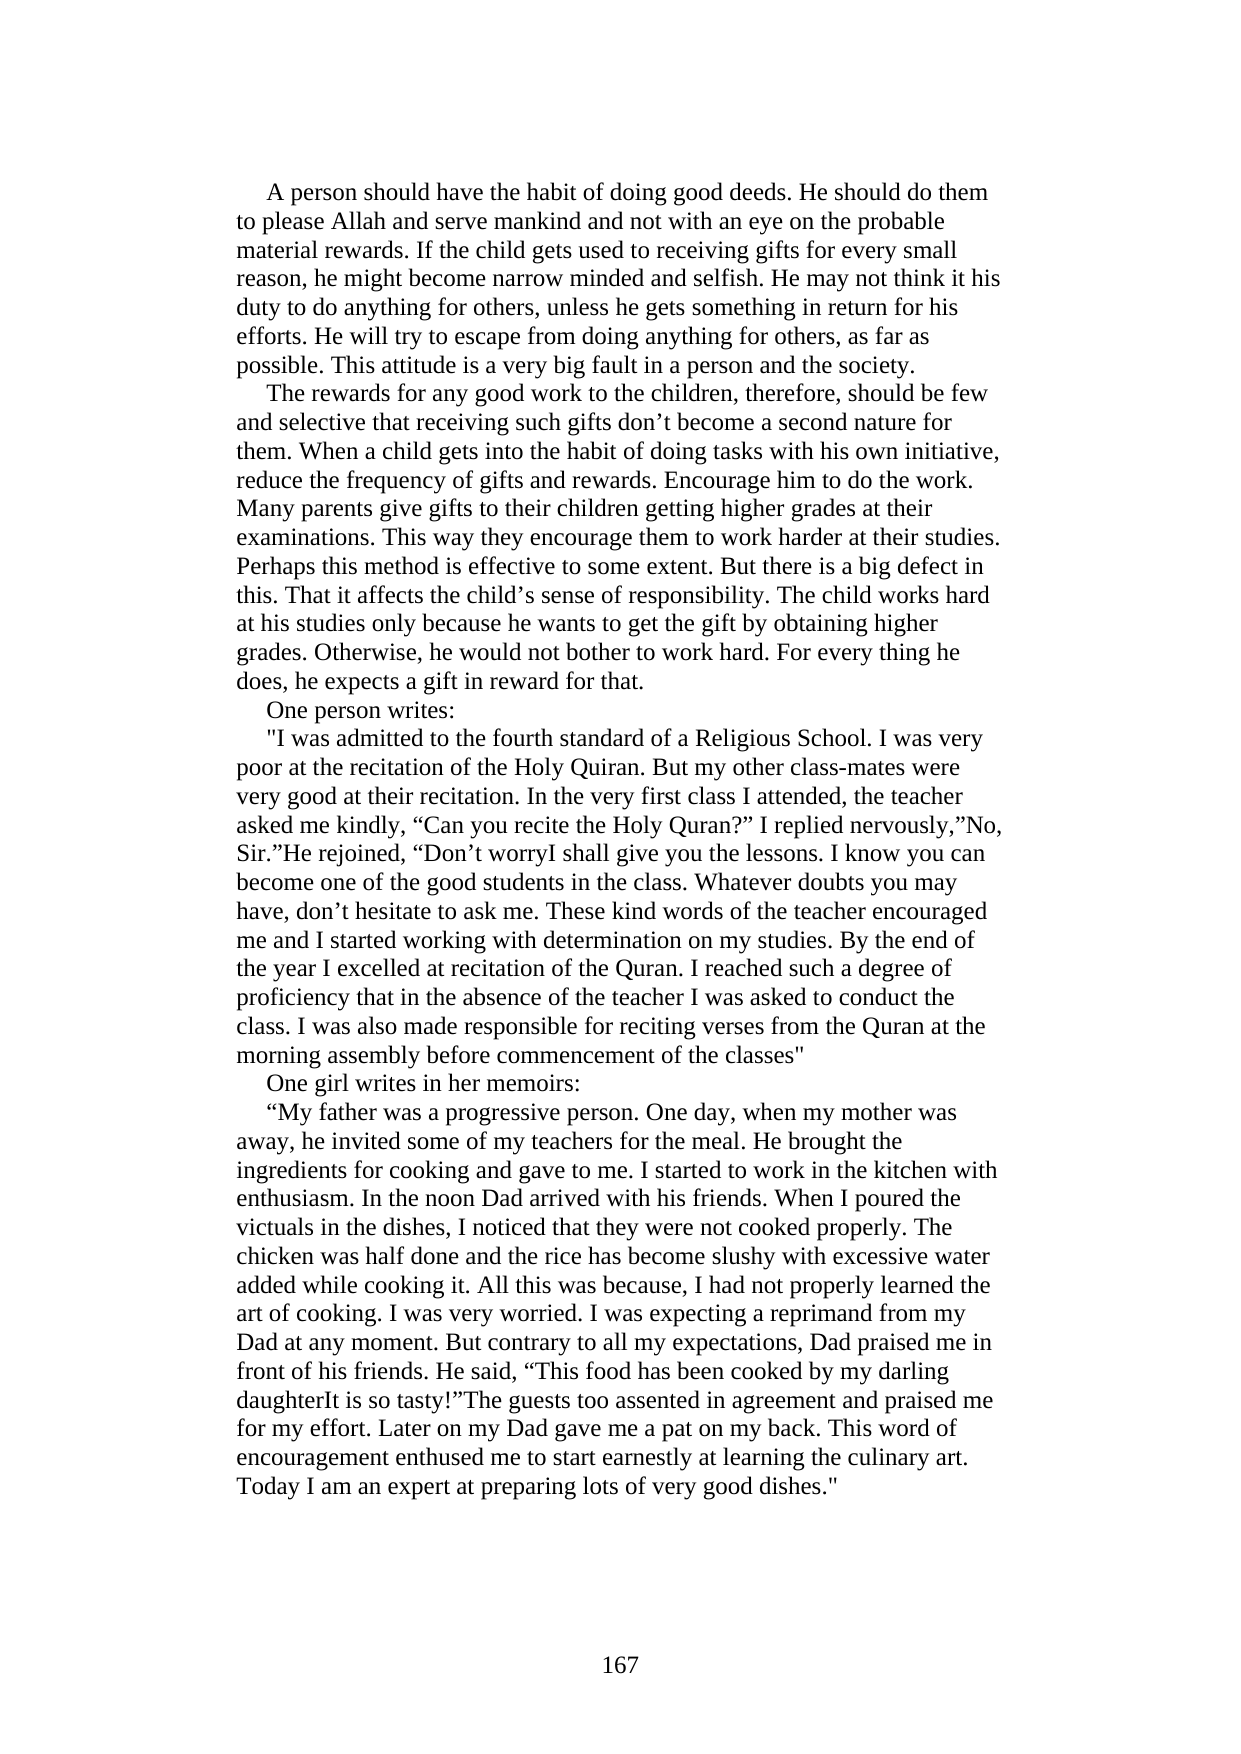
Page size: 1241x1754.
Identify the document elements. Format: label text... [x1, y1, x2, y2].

text "I was admitted to the fourth standard of a Religious School. I was very poor at the recitation of the Holy Quiran. But my other class-mates were very good at their recitation. In the very first class I attended, the teacher asked me kindly, “Can you recite the Holy Quran?” I replied nervously,”No, Sir.”He rejoined, “Don’t worryI shall give you the lessons. I know you can become one of the good students in the class. Whatever doubts you may have, don’t hesitate to ask me. These kind words of the teacher encouraged me and I started working with determination on my studies. By the end of the year I excelled at recitation of the Quran. I reached such a degree of proficiency that in the absence of the teacher I was asked to conduct the class. I was also made responsible for reciting verses from the Quran at the morning assembly before commencement of the classes" [236, 723, 1004, 1068]
text A person should have the habit of doing good deeds. He should do them to please Allah and serve mankind and not with an eye on the probable material rewards. If the child gets used to receiving gifts for every small reason, he might become narrow minded and selfish. He may not think it his duty to do anything for others, unless he gets something in return for his efforts. He will try to escape from doing anything for others, as far as possible. This attitude is a very big fault in a person and the society. [236, 177, 1004, 378]
text The rewards for any good work to the children, therefore, should be few and selective that receiving such gifts don’t become a second nature for them. When a child gets into the habit of doing tasks with his own initiative, reduce the frequency of gifts and rewards. Encourage him to do the work. Many parents give gifts to their children getting higher grades at their examinations. This way they encourage them to work harder at their studies. Perhaps this method is effective to some extent. But there is a big defect in this. That it affects the child’s sense of responsibility. The child works hard at his studies only because he wants to get the gift by obtaining higher grades. Otherwise, he would not bother to work hard. For every thing he does, he expects a gift in reward for that. [236, 378, 1004, 695]
text One girl writes in her memoirs: [236, 1068, 1004, 1097]
text “My father was a progressive person. One day, when my mother was away, he invited some of my teachers for the meal. He brought the ingredients for cooking and gave to me. I started to work in the kitchen with enthusiasm. In the noon Dad arrived with his friends. When I poured the victuals in the dishes, I noticed that they were not cooked properly. The chicken was half done and the rice has become slushy with excessive water added while cooking it. All this was because, I had not properly learned the art of cooking. I was very worried. I was expecting a reprimand from my Dad at any moment. But contrary to all my expectations, Dad praised me in front of his friends. He said, “This food has been cooked by my darling daughterIt is so tasty!”The guests too assented in agreement and praised me for my effort. Later on my Dad gave me a pat on my back. This word of encouragement enthused me to start earnestly at learning the culinary art. Today I am an expert at preparing lots of very good dishes." [236, 1097, 1004, 1500]
text One person writes: [236, 695, 1004, 723]
